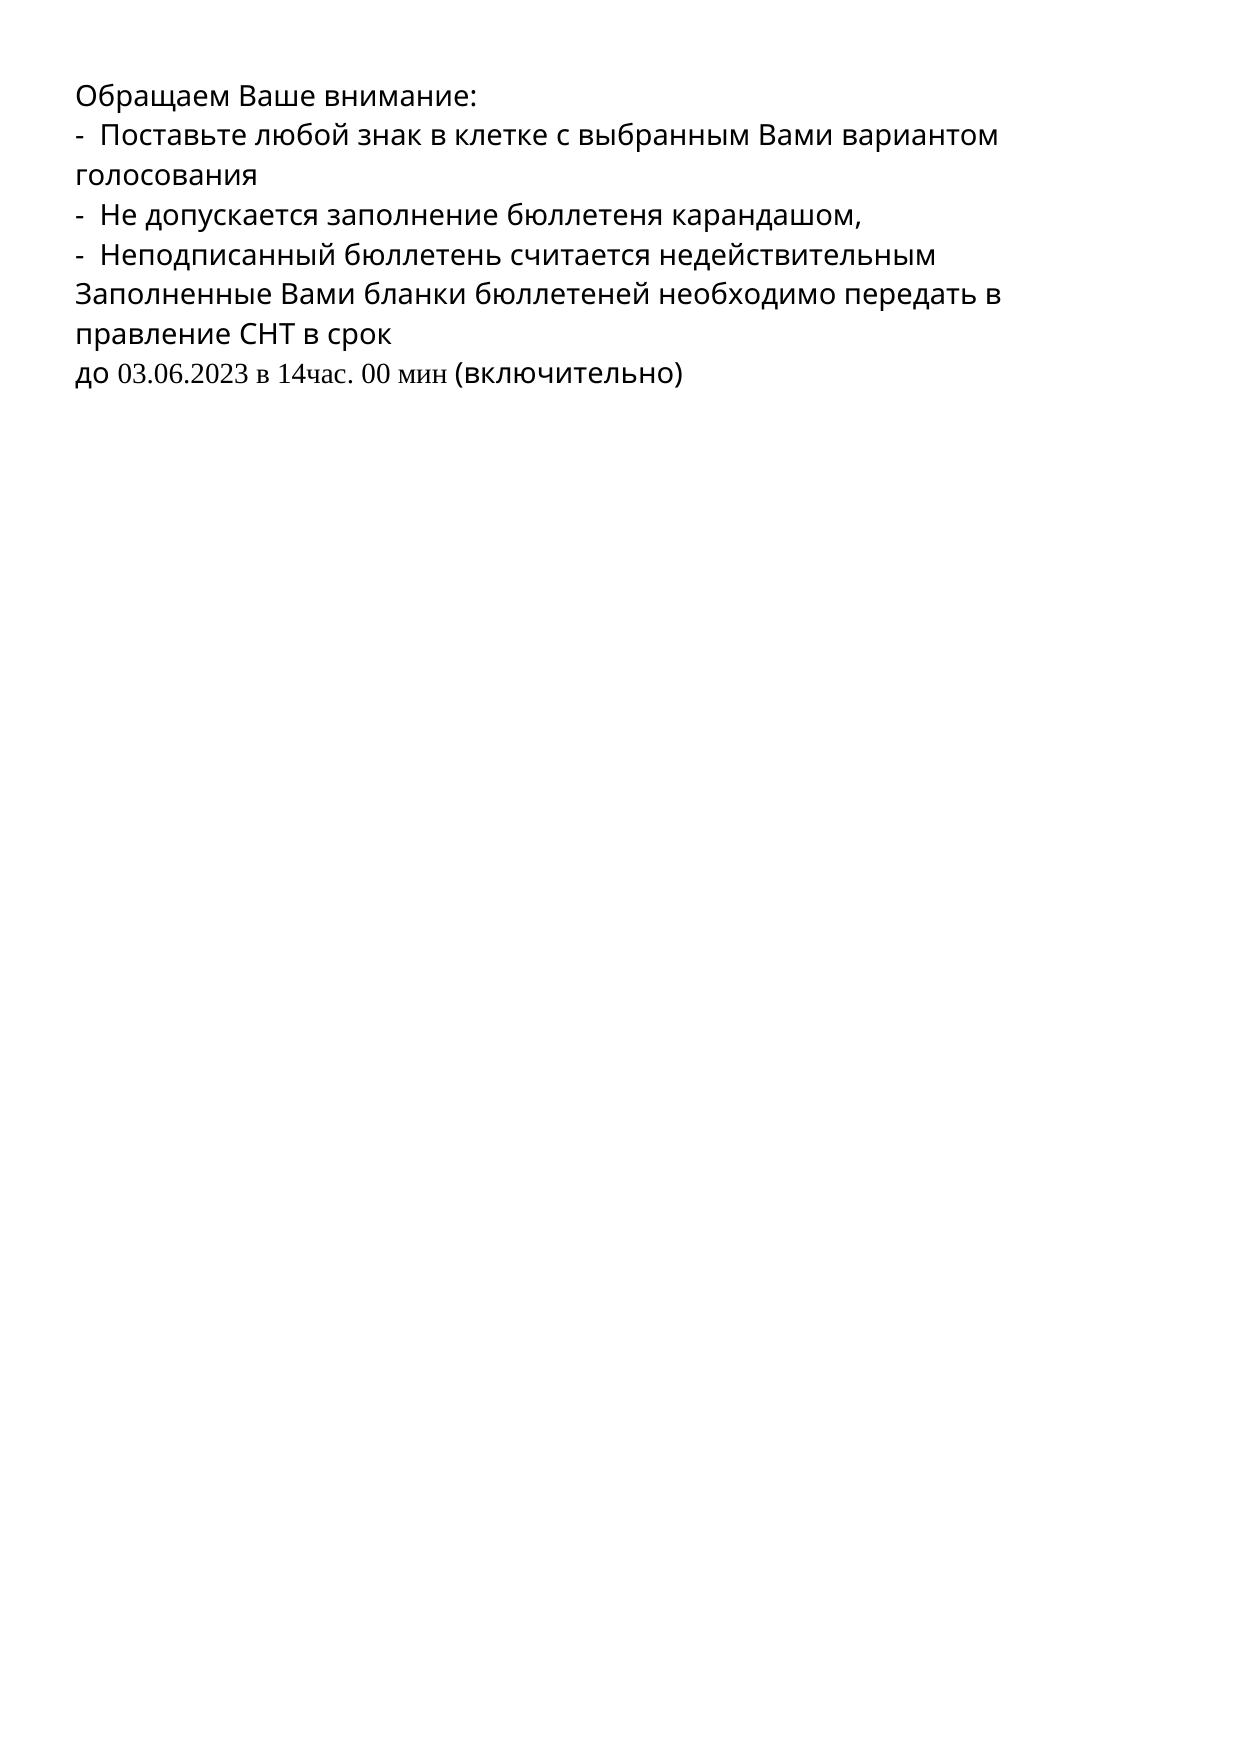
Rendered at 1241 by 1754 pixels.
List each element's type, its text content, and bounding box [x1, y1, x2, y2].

text - Не допускается заполнение бюллетеня карандашом, [75, 194, 1165, 234]
text Обращаем Ваше внимание: [75, 75, 1165, 115]
text Заполненные Вами бланки бюллетеней необходимо передать в правление СНТ в срок [75, 273, 1165, 353]
text до 03.06.2023 в 14час. 00 мин (включительно) [75, 353, 1165, 392]
text - Поставьте любой знак в клетке с выбранным Вами вариантом голосования [75, 115, 1165, 194]
text - Неподписанный бюллетень считается недействительным [75, 234, 1165, 273]
